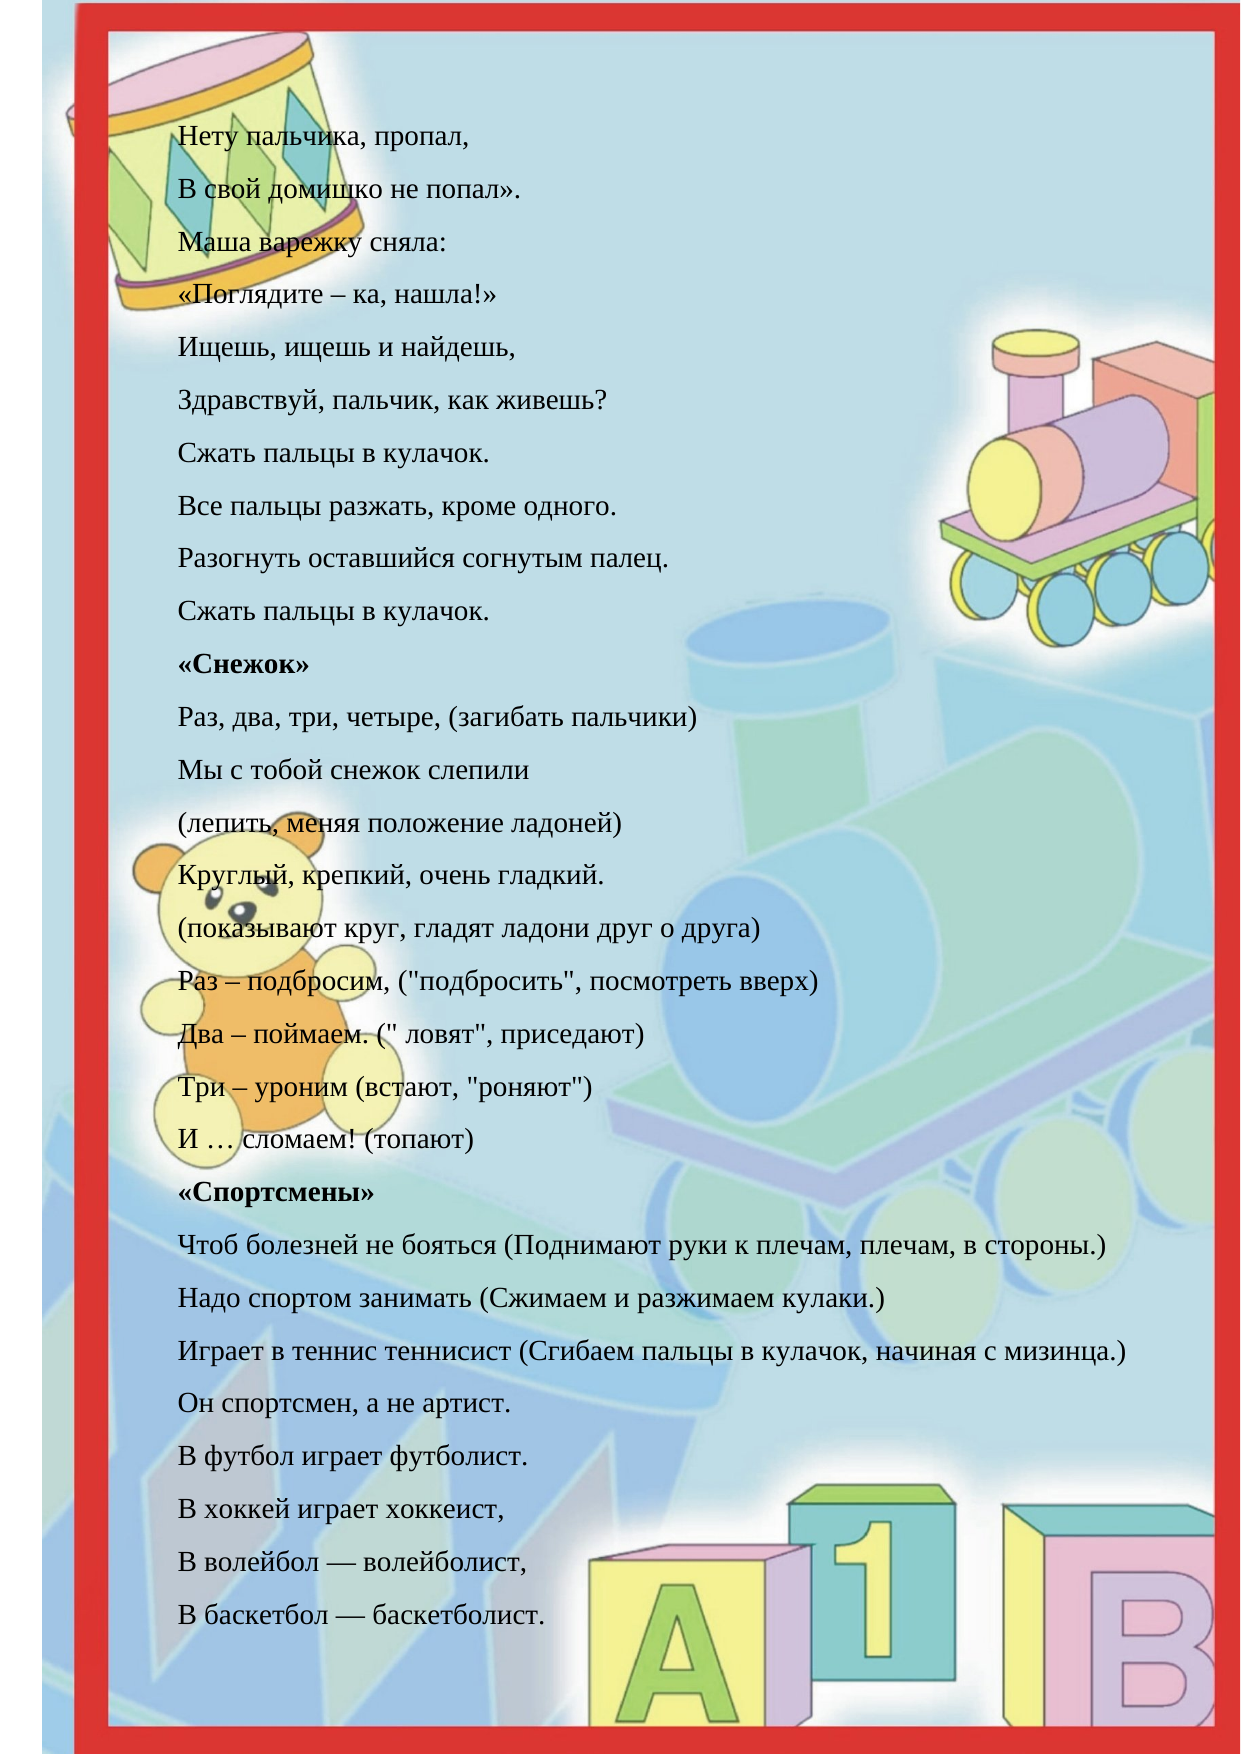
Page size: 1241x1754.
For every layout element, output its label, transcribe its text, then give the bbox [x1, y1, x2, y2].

text (показывают круг, гладят ладони друг о друга) [177, 910, 1152, 944]
text В хоккей играет хоккеист, [177, 1491, 1152, 1525]
text Раз – подбросим, ("подбросить", посмотреть вверх) [177, 963, 1152, 997]
text «Снежок» [177, 646, 1152, 680]
text Все пальцы разжать, кроме одного. [177, 488, 1152, 521]
text Маша варежку сняла: [177, 224, 1152, 257]
text Три – уроним (встают, "роняют") [177, 1069, 1152, 1102]
text «Поглядите – ка, нашла!» [177, 277, 1152, 310]
text Чтоб болезней не бояться (Поднимают руки к плечам, плечам, в стороны.) [177, 1227, 1152, 1261]
text Здравствуй, пальчик, как живешь? [177, 382, 1152, 416]
text Сжать пальцы в кулачок. [177, 593, 1152, 627]
text «Спортсмены» [177, 1174, 1152, 1208]
text В футбол играет футболист. [177, 1438, 1152, 1472]
text Два – поймаем. (" ловят", приседают) [177, 1016, 1152, 1049]
text Разогнуть оставшийся согнутым палец. [177, 541, 1152, 574]
text (лепить, меняя положение ладоней) [177, 805, 1152, 838]
text Играет в теннис теннисист (Сгибаем пальцы в кулачок, начиная с мизинца.) [177, 1333, 1152, 1366]
text Ищешь, ищешь и найдешь, [177, 329, 1152, 363]
text Надо спортом занимать (Сжимаем и разжимаем кулаки.) [177, 1280, 1152, 1313]
text В волейбол — волейболист, [177, 1544, 1152, 1578]
text Мы с тобой снежок слепили [177, 752, 1152, 785]
text В баскетбол — баскетболист. [177, 1597, 1152, 1630]
text И … сломаем! (топают) [177, 1122, 1152, 1155]
text Сжать пальцы в кулачок. [177, 435, 1152, 468]
text Нету пальчика, пропал, [177, 118, 1152, 152]
text Круглый, крепкий, очень гладкий. [177, 857, 1152, 891]
text Раз, два, три, четыре, (загибать пальчики) [177, 699, 1152, 733]
picture [42, 0, 1241, 1754]
text В свой домишко не попал». [177, 171, 1152, 204]
text Он спортсмен, а не артист. [177, 1386, 1152, 1419]
